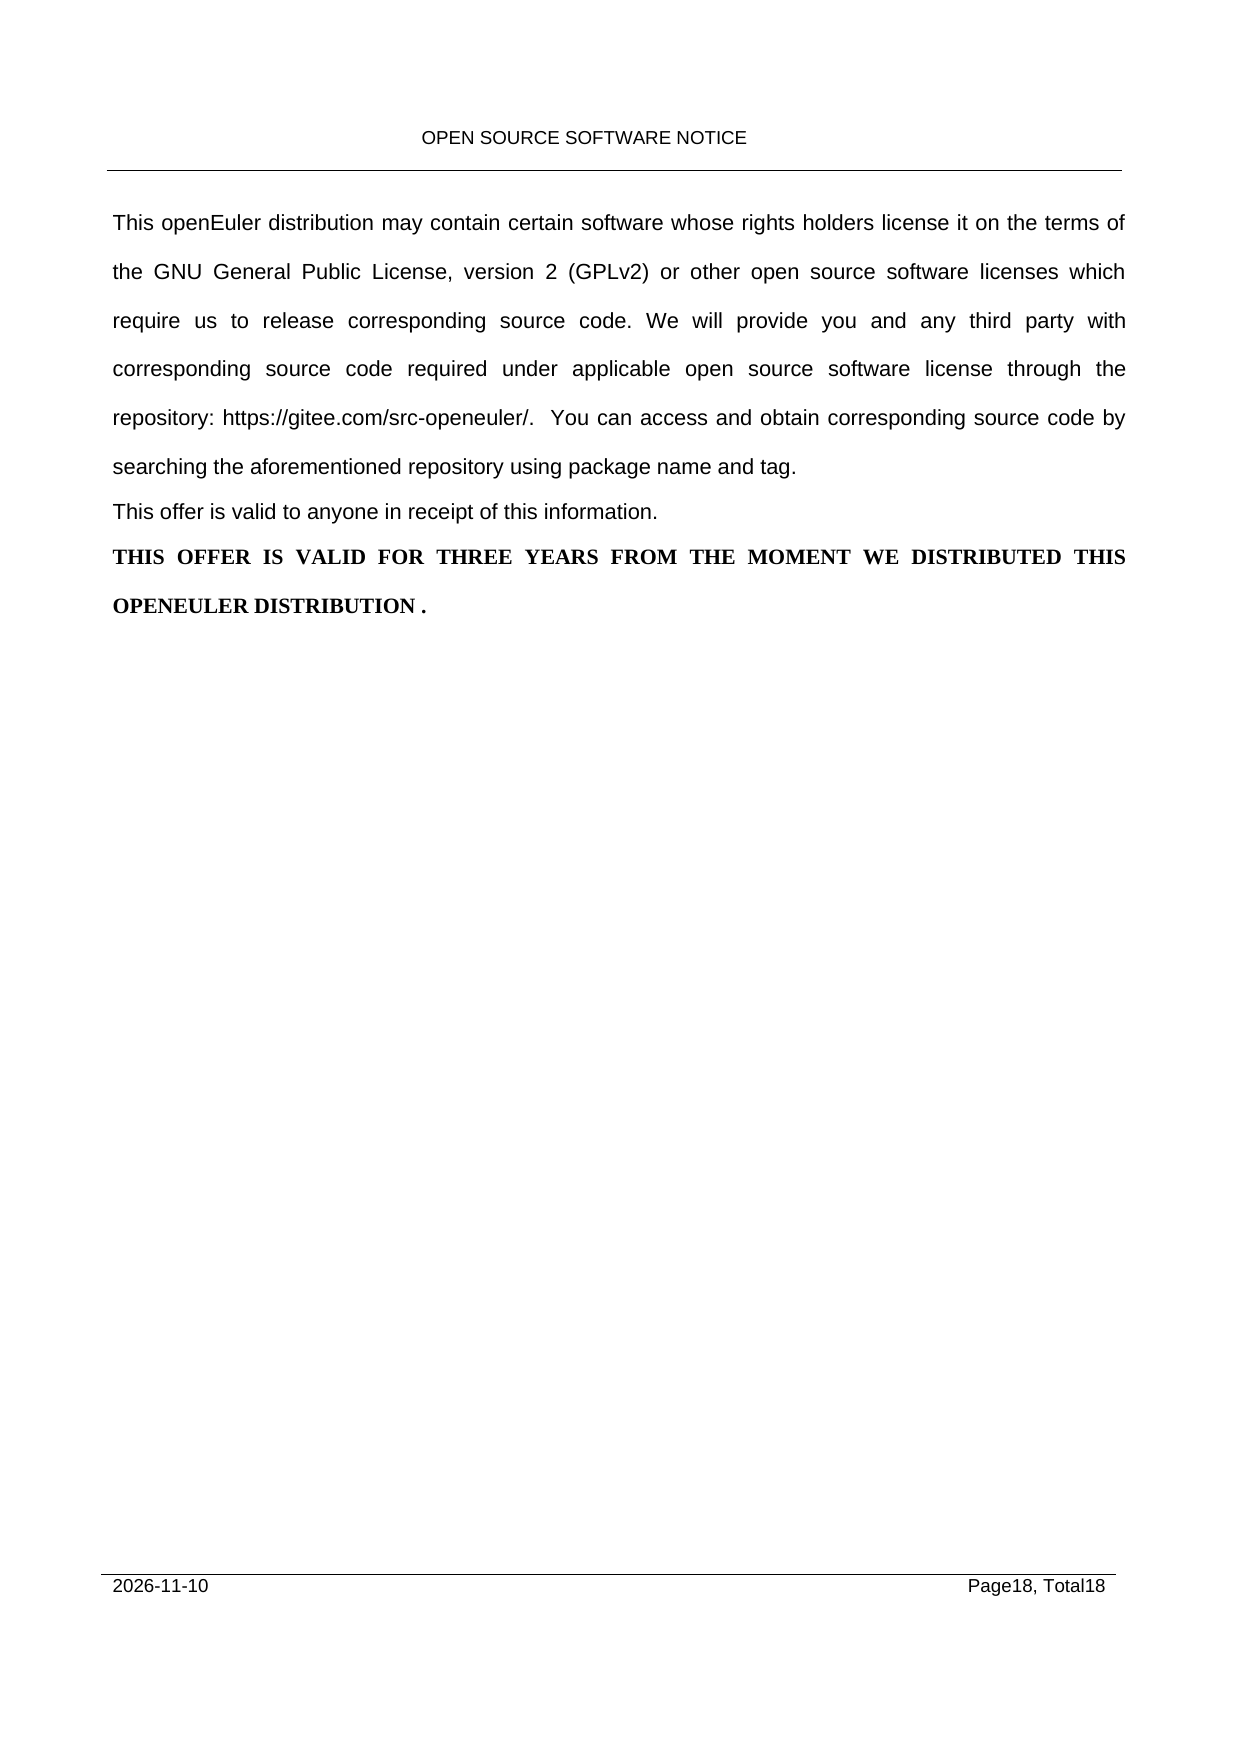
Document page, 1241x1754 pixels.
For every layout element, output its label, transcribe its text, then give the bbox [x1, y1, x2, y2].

text This offer is valid to anyone in receipt of this information. [112, 495, 1128, 528]
text THIS OFFER IS VALID FOR THREE YEARS FROM THE MOMENT WE DISTRIBUTED THIS OPENEULER DISTRIBUTION . [112, 540, 1128, 622]
text This openEuler distribution may contain certain software whose rights holders license it on the terms of the GNU General Public License, version 2 (GPLv2) or other open source software licenses which require us to release corresponding source code. We will provide you and any third party with corresponding source code required under applicable open source software license through the repository: https://gitee.com/src-openeuler/. You can access and obtain corresponding source code by searching the aforementioned repository using package name and tag. [112, 206, 1128, 483]
